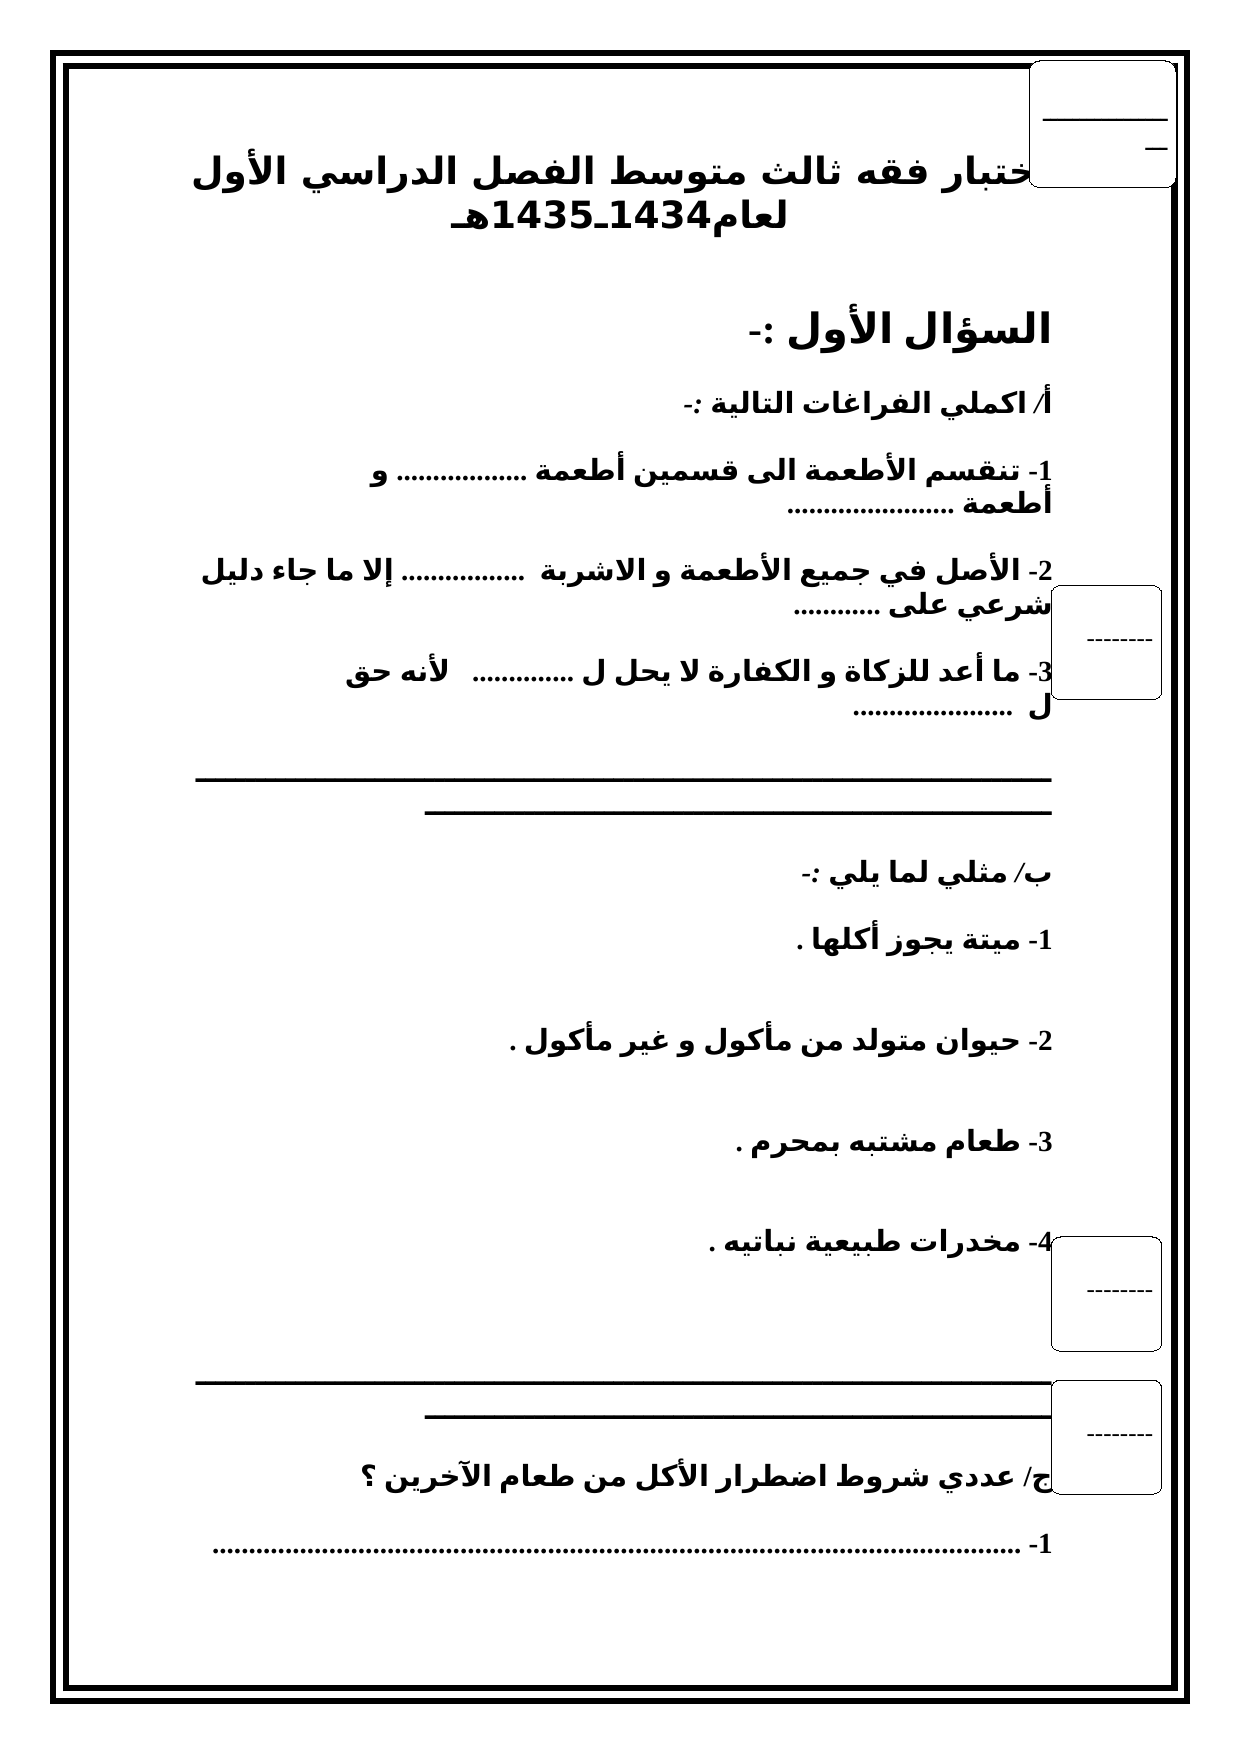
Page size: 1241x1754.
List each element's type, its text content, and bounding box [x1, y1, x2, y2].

text اختبار فقه ثالث متوسط الفصل الدراسي الأول [187, 150, 1053, 194]
text ب/ مثلي لما يلي :- [187, 855, 1053, 889]
text السؤال الأول :- [187, 304, 1053, 352]
text ـــــــــــــــــــــــــــــــــــــــــــــــــــــــــــــــــــــــــــــــــــــــــــــــــــــــــــــــــــــــــــــــــــــــــــــــــــــ [187, 755, 1053, 822]
text 2- حيوان متولد من مأكول و غير مأكول . [187, 1023, 1053, 1057]
text ـــــــــــــــــــــــــــــــــــــــــــــــــــــــــــــــــــــــــــــــــــــــــــــــــــــــــــــــــــــــــــــــــــــــــــــــــــــ [187, 1358, 1053, 1426]
text 3- ما أعد للزكاة و الكفارة لا يحل ل .............. لأنه حق ل ...................... [187, 654, 1053, 721]
text 1- تنقسم الأطعمة الى قسمين أطعمة .................. و أطعمة ....................... [187, 453, 1053, 520]
text ج/ عددي شروط اضطرار الأكل من طعام الآخرين ؟ [187, 1459, 1051, 1493]
text 1- ............................................................................................................... [187, 1526, 1053, 1560]
text لعام1434ـ1435هـ [187, 194, 1053, 237]
text 2- الأصل في جميع الأطعمة و الاشربة ................. إلا ما جاء دليل شرعي على ............ [187, 553, 1053, 621]
text أ/ اكملي الفراغات التالية :- [187, 386, 1053, 419]
text 1- ميتة يجوز أكلها . [187, 922, 1053, 956]
text 3- طعام مشتبه بمحرم . [187, 1124, 1053, 1157]
text 4- مخدرات طبيعية نباتيه . [187, 1224, 1053, 1258]
